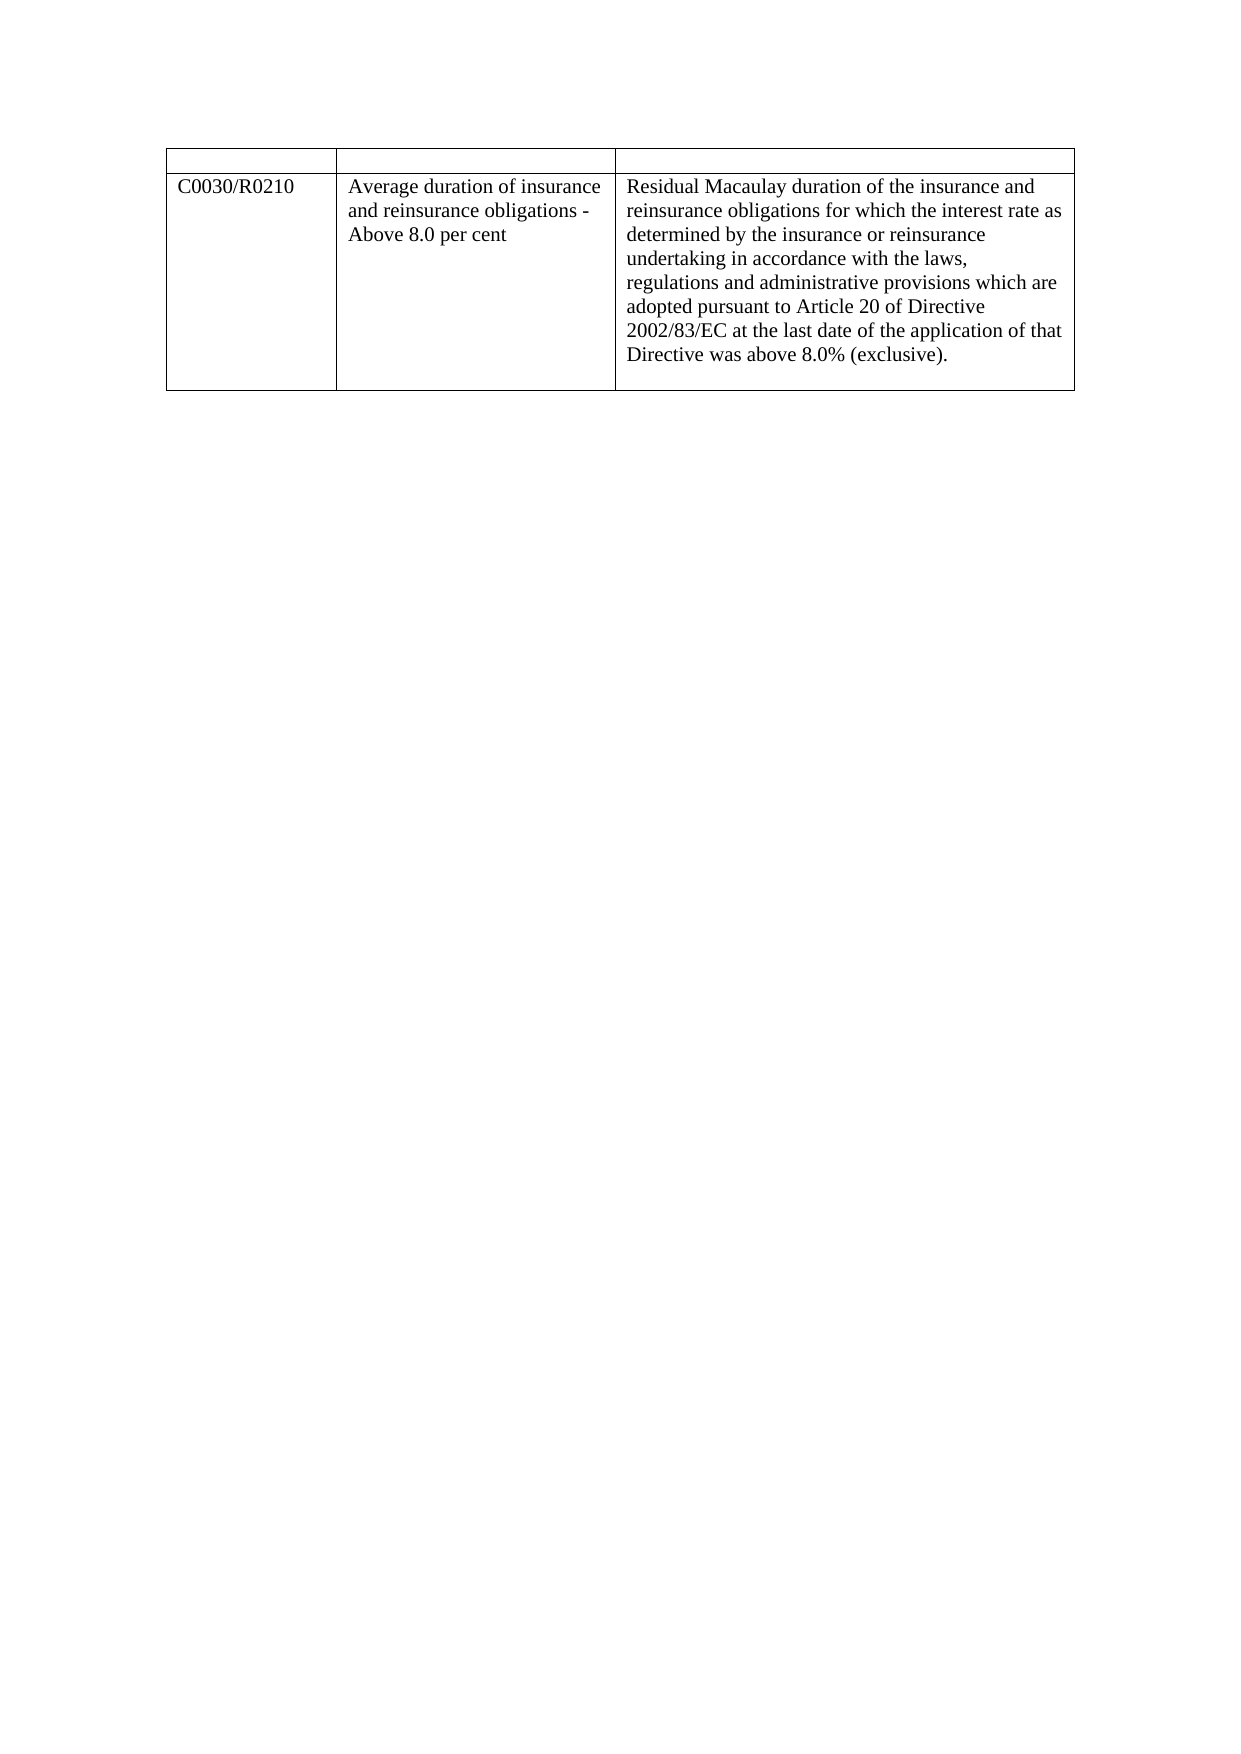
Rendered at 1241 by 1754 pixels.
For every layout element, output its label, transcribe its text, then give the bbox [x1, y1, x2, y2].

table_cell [337, 149, 615, 173]
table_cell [167, 149, 336, 173]
table_cell C0030/R0210 [167, 174, 336, 390]
table_cell Average duration of insurance and reinsurance obligations - Above 8.0 per cent [337, 174, 615, 390]
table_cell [616, 149, 1074, 173]
table_cell Residual Macaulay duration of the insurance and reinsurance obligations for which the interest rate as determined by the insurance or reinsurance undertaking in accordance with the laws, regulations and administrative provisions which are adopted pursuant to Article 20 of Directive 2002/83/EC at the last date of the application of that Directive was above 8.0% (exclusive). [616, 174, 1074, 390]
